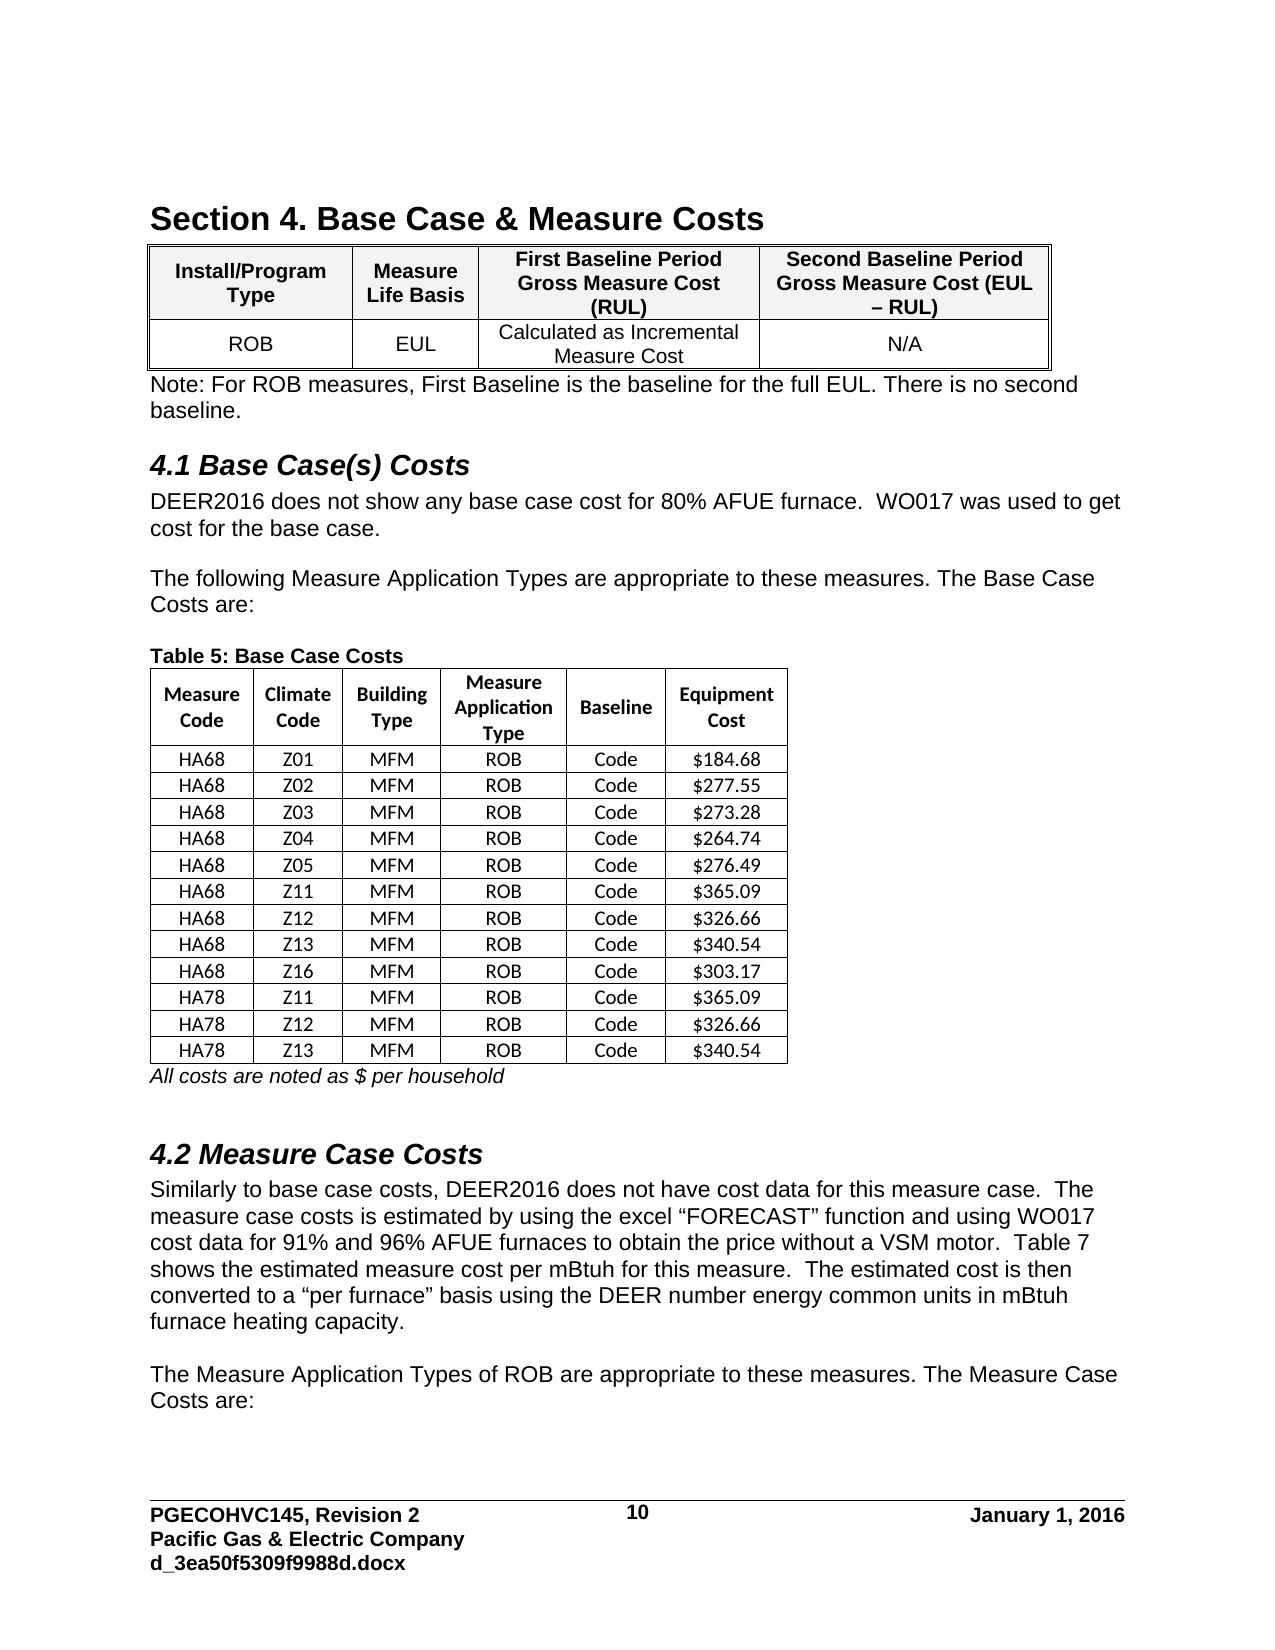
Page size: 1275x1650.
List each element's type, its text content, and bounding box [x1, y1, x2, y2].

table_cell HA78 [151, 1037, 253, 1063]
table_cell Code [567, 1011, 665, 1036]
table_cell MFM [343, 905, 440, 930]
table_cell ROB [441, 879, 566, 904]
table_cell MFM [343, 826, 440, 851]
table_cell $273.28 [666, 799, 787, 824]
table_cell Code [567, 879, 665, 904]
table_cell ROB [150, 320, 352, 368]
table_cell $276.49 [666, 852, 787, 877]
table_cell HA78 [151, 984, 253, 1010]
text Note: For ROB measures, First Baseline is the baseline for the full EUL. There is no second baseline. [150, 371, 1125, 423]
table_cell ROB [441, 746, 566, 772]
table_cell ROB [441, 931, 566, 957]
table_header First Baseline Period Gross Measure Cost (RUL) [479, 247, 759, 319]
table_cell HA68 [151, 879, 253, 904]
table_cell HA78 [151, 1011, 253, 1036]
table_cell $340.54 [666, 931, 787, 957]
table_cell HA68 [151, 958, 253, 983]
table_cell Z05 [254, 852, 342, 877]
table_header Climate Code [254, 669, 342, 745]
subtitle Section 4. Base Case & Measure Costs [150, 199, 1125, 237]
table_cell $326.66 [666, 1011, 787, 1036]
table_cell Code [567, 826, 665, 851]
table_cell MFM [343, 746, 440, 772]
table_cell HA68 [151, 773, 253, 798]
table_cell $365.09 [666, 984, 787, 1010]
table_header Equipment Cost [666, 669, 787, 745]
table_cell Z01 [254, 746, 342, 772]
table_cell MFM [343, 799, 440, 824]
table_cell Z02 [254, 773, 342, 798]
table_cell ROB [441, 799, 566, 824]
table_cell MFM [343, 852, 440, 877]
table_cell $277.55 [666, 773, 787, 798]
table_cell ROB [441, 958, 566, 983]
table_cell Code [567, 746, 665, 772]
table_cell Code [567, 1037, 665, 1063]
table_cell Code [567, 931, 665, 957]
table_cell Z13 [254, 931, 342, 957]
table_cell $303.17 [666, 958, 787, 983]
table_cell Code [567, 799, 665, 824]
table_cell HA68 [151, 799, 253, 824]
subtitle 4.2 Measure Case Costs [150, 1137, 1125, 1170]
table_cell $326.66 [666, 905, 787, 930]
text The following Measure Application Types are appropriate to these measures. The Base Case Costs are: [150, 565, 1125, 618]
text Table 5: Base Case Costs [150, 644, 1125, 668]
table_cell HA68 [151, 746, 253, 772]
table_cell MFM [343, 773, 440, 798]
table_cell Z12 [254, 905, 342, 930]
table_cell Z04 [254, 826, 342, 851]
text The Measure Application Types of ROB are appropriate to these measures. The Measure Case Costs are: [150, 1361, 1125, 1414]
table_cell $184.68 [666, 746, 787, 772]
table_header Building Type [343, 669, 440, 745]
table_cell ROB [441, 826, 566, 851]
text Similarly to base case costs, DEER2016 does not have cost data for this measure case. The measure case costs is estimated by using the excel “FORECAST” function and using WO017 cost data for 91% and 96% AFUE furnaces to obtain the price without a VSM motor. Table 7 shows the estimated measure cost per mBtuh for this measure. The estimated cost is then converted to a “per furnace” basis using the DEER number energy common units in mBtuh furnace heating capacity. [150, 1176, 1125, 1334]
table_cell Code [567, 905, 665, 930]
text DEER2016 does not show any base case cost for 80% AFUE furnace. WO017 was used to get cost for the base case. [150, 488, 1125, 541]
table_cell ROB [441, 1011, 566, 1036]
table_cell $264.74 [666, 826, 787, 851]
table_header Install/Program Type [150, 247, 352, 319]
text All costs are noted as $ per household [150, 1064, 1125, 1088]
table_cell MFM [343, 984, 440, 1010]
table_header Measure Life Basis [353, 247, 478, 319]
table_cell Code [567, 773, 665, 798]
table_cell Code [567, 984, 665, 1010]
table_cell ROB [441, 905, 566, 930]
table_cell MFM [343, 879, 440, 904]
table_header Measure Code [151, 669, 253, 745]
table_header Baseline [567, 669, 665, 745]
table_cell Z11 [254, 879, 342, 904]
table_cell EUL [353, 320, 478, 368]
table_header Second Baseline Period Gross Measure Cost (EUL – RUL) [760, 247, 1048, 319]
table_cell N/A [760, 320, 1048, 368]
table_header Measure Application Type [441, 669, 566, 745]
table_cell Code [567, 852, 665, 877]
table_cell ROB [441, 773, 566, 798]
table_cell HA68 [151, 931, 253, 957]
table_cell HA68 [151, 826, 253, 851]
table_cell Z03 [254, 799, 342, 824]
table_cell ROB [441, 1037, 566, 1063]
table_cell ROB [441, 852, 566, 877]
table_cell HA68 [151, 852, 253, 877]
table_cell Z12 [254, 1011, 342, 1036]
table_cell Z16 [254, 958, 342, 983]
table_cell MFM [343, 1011, 440, 1036]
table_cell MFM [343, 958, 440, 983]
table_cell HA68 [151, 905, 253, 930]
subtitle 4.1 Base Case(s) Costs [150, 448, 1125, 482]
table_cell Code [567, 958, 665, 983]
table_cell Z11 [254, 984, 342, 1010]
table_cell Calculated as Incremental Measure Cost [479, 320, 759, 368]
table_cell MFM [343, 931, 440, 957]
table_cell $365.09 [666, 879, 787, 904]
table_cell $340.54 [666, 1037, 787, 1063]
table_cell MFM [343, 1037, 440, 1063]
table_cell ROB [441, 984, 566, 1010]
table_cell Z13 [254, 1037, 342, 1063]
